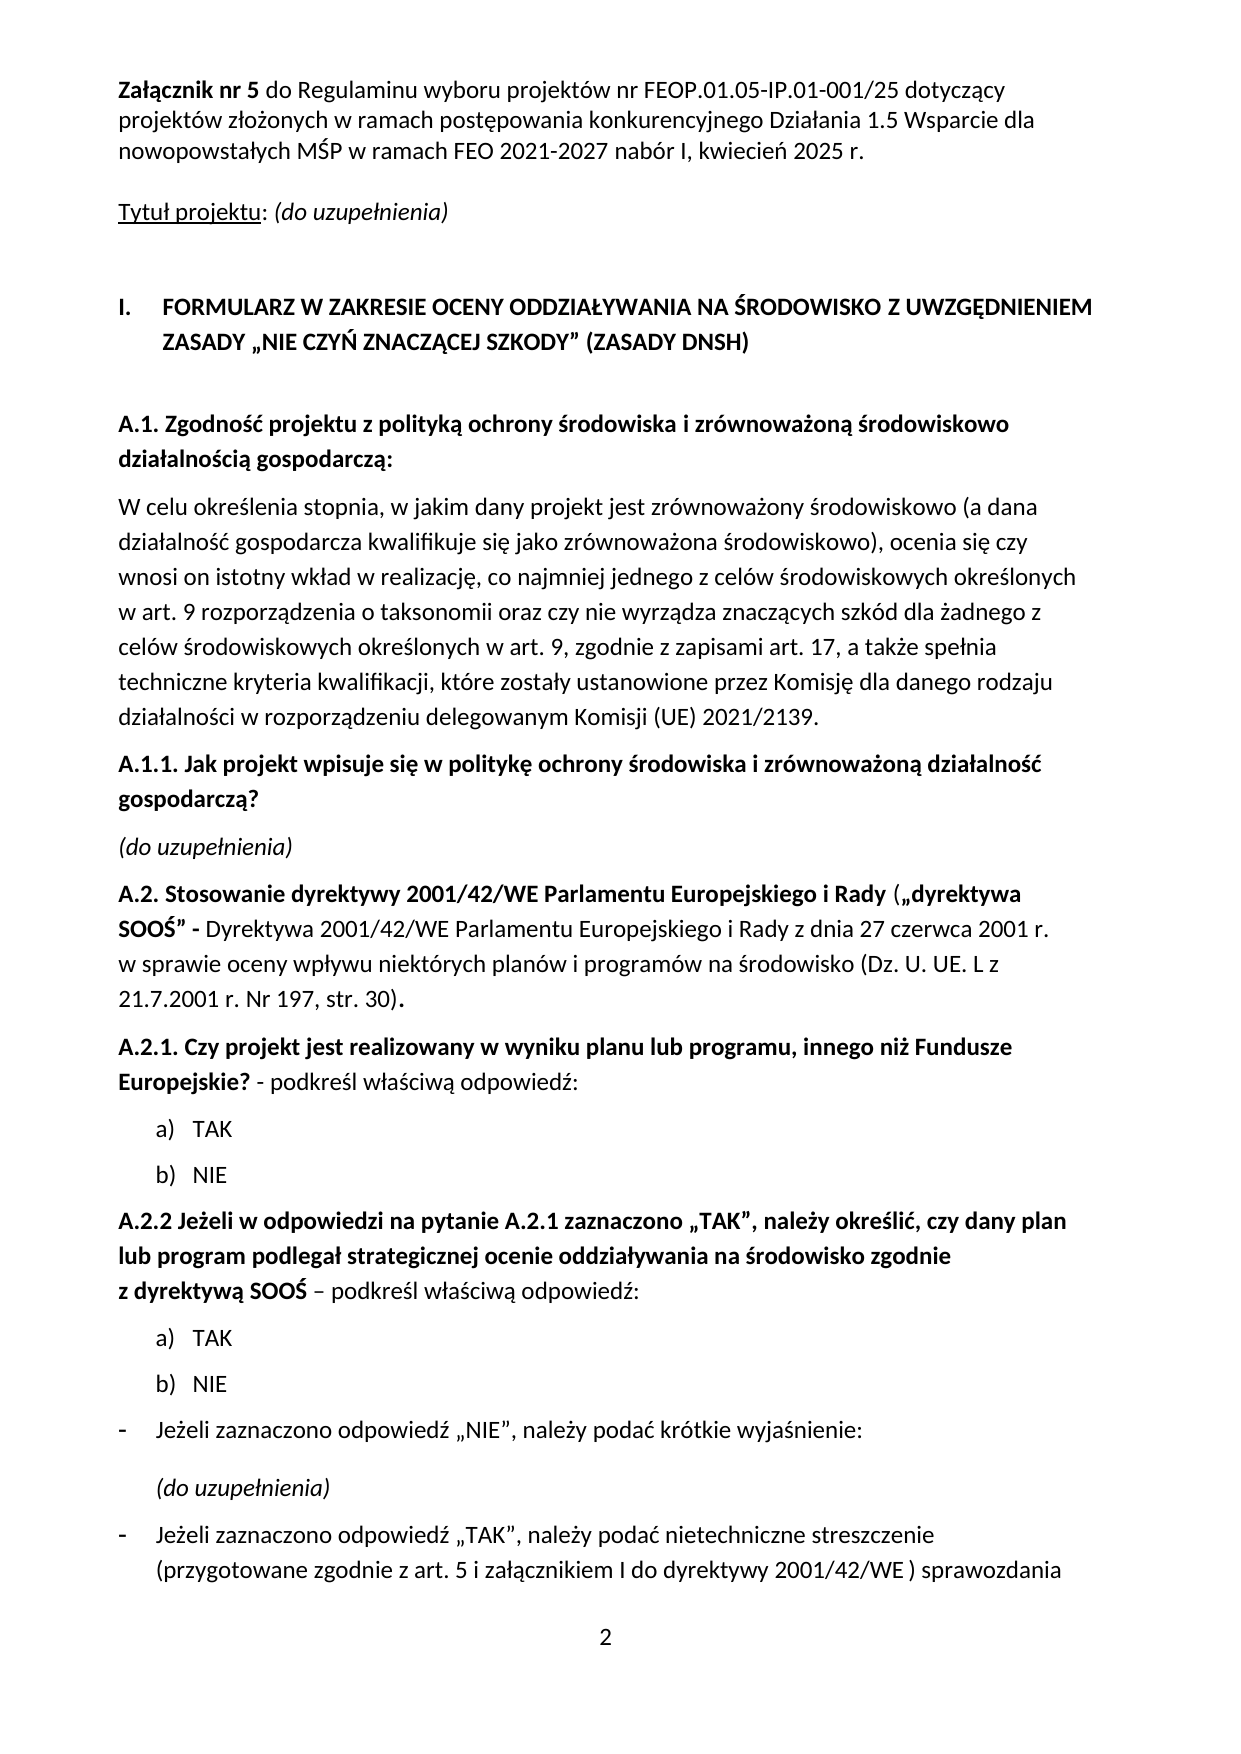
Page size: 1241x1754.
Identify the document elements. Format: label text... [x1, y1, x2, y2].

text Tytuł projektu: (do uzupełnienia) [118, 196, 1093, 226]
text W celu określenia stopnia, w jakim dany projekt jest zrównoważony środowiskowo (a dana działalność gospodarcza kwalifikuje się jako zrównoważona środowiskowo), ocenia się czy wnosi on istotny wkład w realizację, co najmniej jednego z celów środowiskowych określonych w art. 9 rozporządzenia o taksonomii oraz czy nie wyrządza znaczących szkód dla żadnego z celów środowiskowych określonych w art. 9, zgodnie z zapisami art. 17, a także spełnia techniczne kryteria kwalifikacji, które zostały ustanowione przez Komisję dla danego rodzaju działalności w rozporządzeniu delegowanym Komisji (UE) 2021/2139. [118, 491, 1093, 731]
list FORMULARZ W ZAKRESIE OCENY ODDZIAŁYWANIA NA ŚRODOWISKO Z UWZGĘDNIENIEM ZASADY „NIE CZYŃ ZNACZĄCEJ SZKODY” (ZASADY DNSH) [118, 291, 1093, 356]
text A.2. Stosowanie dyrektywy 2001/42/WE Parlamentu Europejskiego i Rady („dyrektywa SOOŚ” - Dyrektywa 2001/42/WE Parlamentu Europejskiego i Rady z dnia 27 czerwca 2001 r. w sprawie oceny wpływu niektórych planów i programów na środowisko (Dz. U. UE. L z 21.7.2001 r. Nr 197, str. 30). [118, 878, 1093, 1014]
list NIE [155, 1159, 1093, 1189]
text A.2.1. Czy projekt jest realizowany w wyniku planu lub programu, innego niż Fundusze Europejskie? - podkreśl właściwą odpowiedź: [118, 1031, 1093, 1096]
list NIE [155, 1368, 1093, 1398]
text A.2.2 Jeżeli w odpowiedzi na pytanie A.2.1 zaznaczono „TAK”, należy określić, czy dany plan lub program podlegał strategicznej ocenie oddziaływania na środowisko zgodnie z dyrektywą SOOŚ – podkreśl właściwą odpowiedź: [118, 1205, 1093, 1305]
text A.1.1. Jak projekt wpisuje się w politykę ochrony środowiska i zrównoważoną działalność gospodarczą? [118, 748, 1093, 814]
text A.1. Zgodność projektu z polityką ochrony środowiska i zrównoważoną środowiskowo działalnością gospodarczą: [118, 408, 1093, 474]
list TAK [155, 1322, 1093, 1353]
list (do uzupełnienia) [156, 1472, 1093, 1502]
text (do uzupełnienia) [118, 831, 1093, 861]
list TAK [155, 1113, 1093, 1144]
list Jeżeli zaznaczono odpowiedź „NIE”, należy podać krótkie wyjaśnienie: [118, 1414, 1093, 1444]
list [118, 1519, 1093, 1585]
